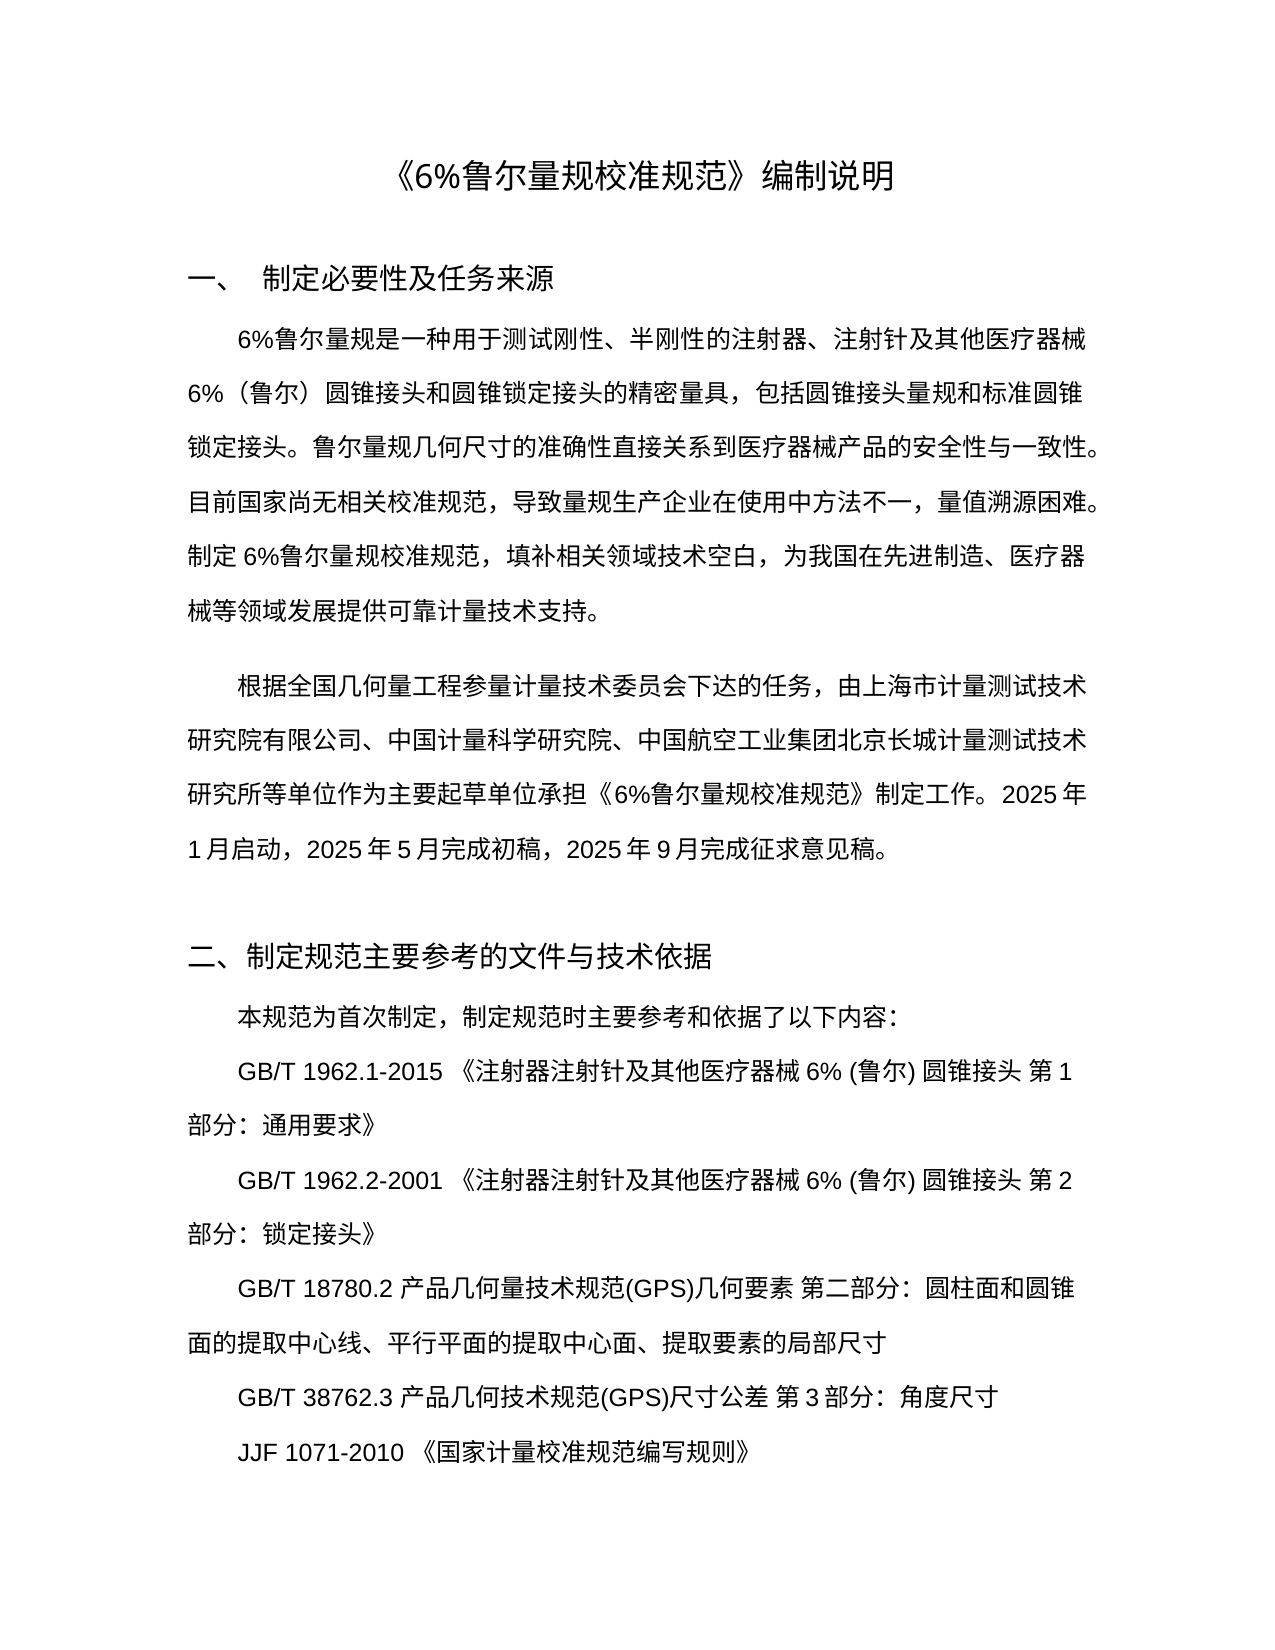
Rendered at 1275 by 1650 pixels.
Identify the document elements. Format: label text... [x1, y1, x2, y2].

text 根据全国几何量工程参量计量技术委员会下达的任务，由上海市计量测试技术研究院有限公司、中国计量科学研究院、中国航空工业集团北京长城计量测试技术研究所等单位作为主要起草单位承担《6%鲁尔量规校准规范》制定工作。2025年1月启动，2025年5月完成初稿，2025年9月完成征求意见稿。 [187, 666, 1087, 866]
text 《6%鲁尔量规校准规范》编制说明 [187, 150, 1087, 198]
subtitle 制定必要性及任务来源 [187, 256, 1087, 298]
list GB/T 1962.2-2001 《注射器注射针及其他医疗器械 6% (鲁尔) 圆锥接头 第2部分：锁定接头》 [187, 1160, 1087, 1251]
list GB/T 38762.3 产品几何技术规范(GPS)尺寸公差 第3部分：角度尺寸 [187, 1378, 1087, 1414]
list GB/T 18780.2 产品几何量技术规范(GPS)几何要素 第二部分：圆柱面和圆锥面的提取中心线、平行平面的提取中心面、提取要素的局部尺寸 [187, 1269, 1087, 1359]
list 本规范为首次制定，制定规范时主要参考和依据了以下内容： [187, 997, 1087, 1033]
list GB/T 1962.1-2015 《注射器注射针及其他医疗器械 6% (鲁尔) 圆锥接头 第1部分：通用要求》 [187, 1051, 1087, 1142]
subtitle 二、制定规范主要参考的文件与技术依据 [187, 934, 1087, 976]
list JJF 1071-2010 《国家计量校准规范编写规则》 [187, 1432, 1087, 1468]
text 6%鲁尔量规是一种用于测试刚性、半刚性的注射器、注射针及其他医疗器械6%（鲁尔）圆锥接头和圆锥锁定接头的精密量具，包括圆锥接头量规和标准圆锥锁定接头。鲁尔量规几何尺寸的准确性直接关系到医疗器械产品的安全性与一致性。目前国家尚无相关校准规范，导致量规生产企业在使用中方法不一，量值溯源困难。制定6%鲁尔量规校准规范，填补相关领域技术空白，为我国在先进制造、医疗器械等领域发展提供可靠计量技术支持。 [187, 319, 1087, 627]
